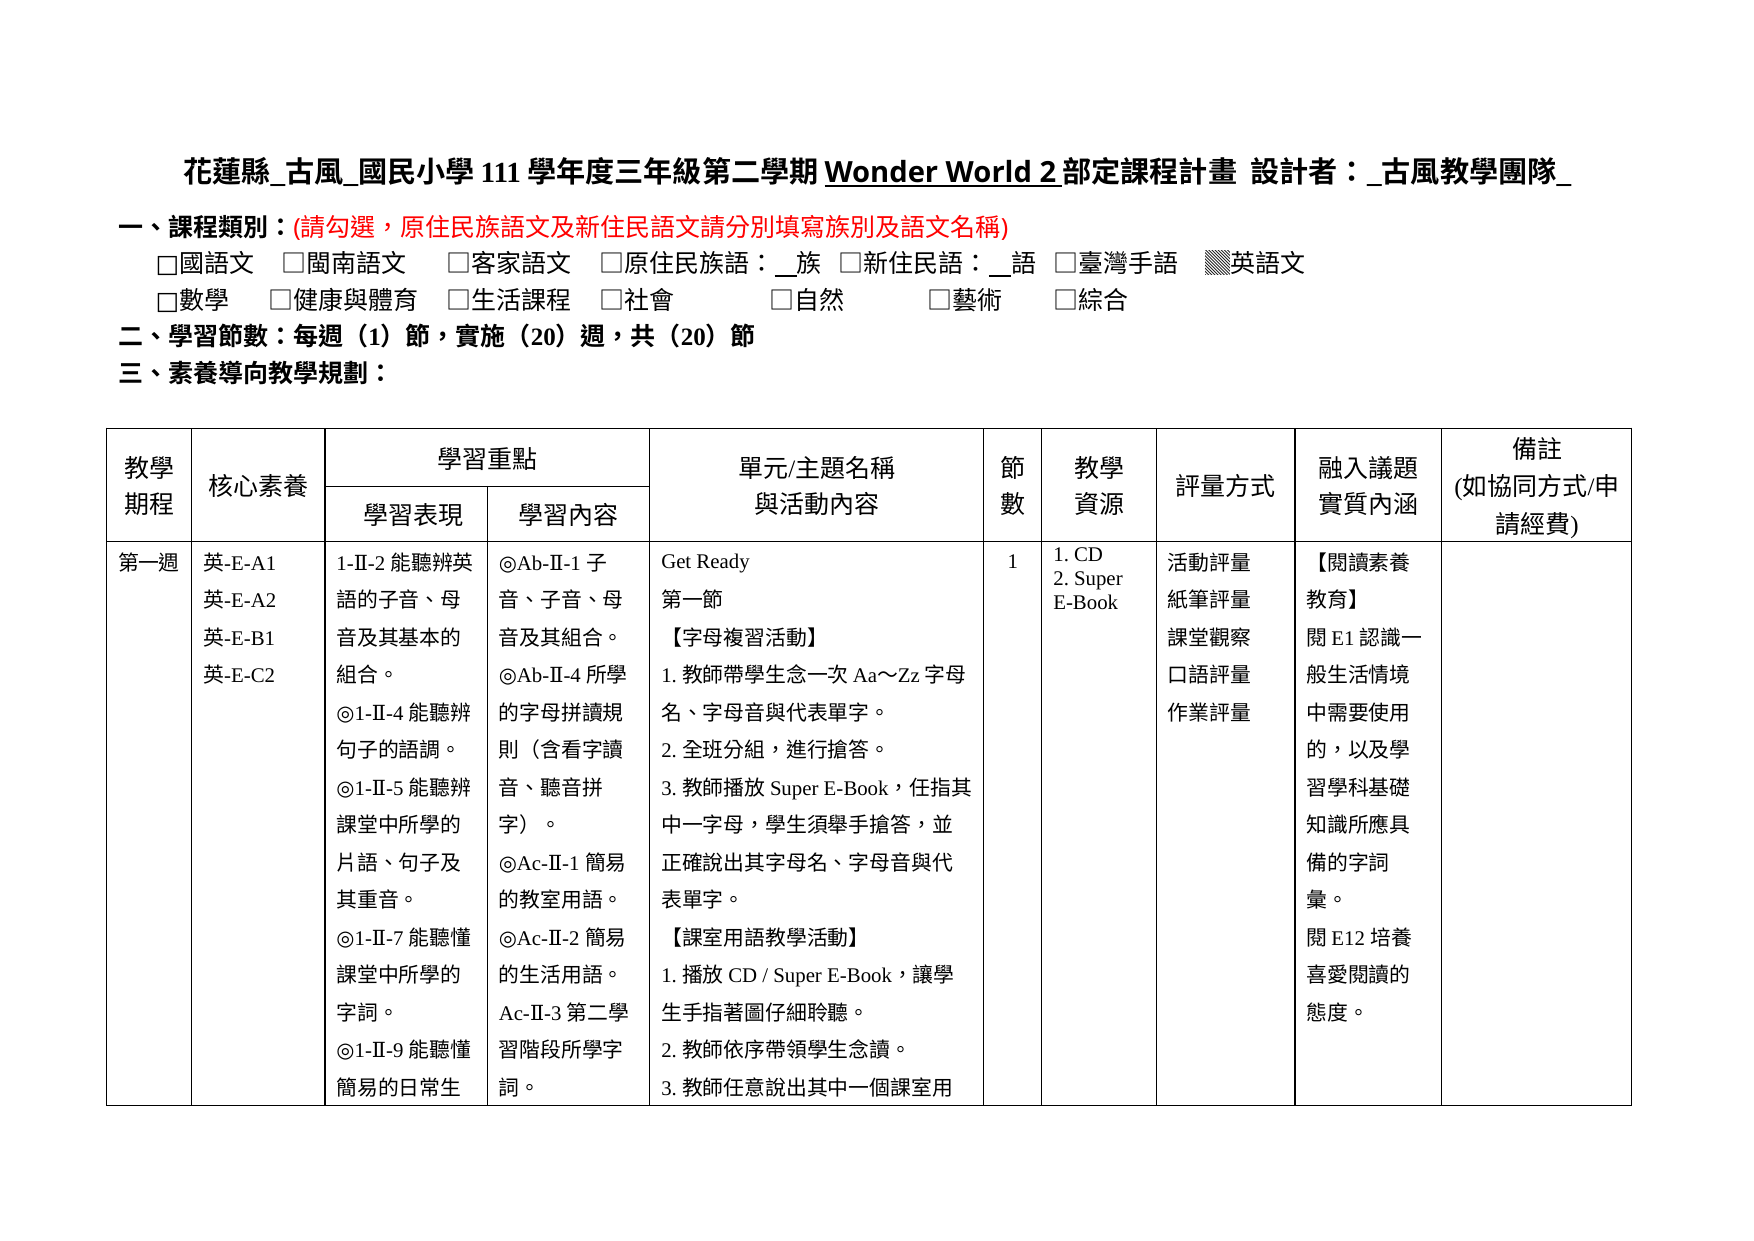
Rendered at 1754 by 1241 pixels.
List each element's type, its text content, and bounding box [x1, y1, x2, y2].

table_header 教學 資源 [1042, 429, 1156, 541]
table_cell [326, 542, 487, 1105]
table_header 備註 (如協同方式/申請經費) [1442, 429, 1631, 541]
list 二、學習節數：每週（1）節，實施（20）週，共（20）節 [118, 316, 1636, 353]
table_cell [1042, 542, 1156, 1105]
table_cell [650, 542, 983, 1105]
table_cell 學習表現 [326, 487, 487, 541]
list 三、素養導向教學規劃： [118, 353, 1636, 390]
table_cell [1157, 542, 1294, 1105]
text 花蓮縣_古風_國民小學111學年度三年級第二學期Wonder World 2部定課程計畫 設計者：_古風教學團隊_ [118, 133, 1636, 208]
table_cell 1 [984, 542, 1041, 1105]
table_header 學習重點 [326, 429, 649, 486]
table_cell 第一週 [107, 542, 191, 1105]
table_cell [1442, 542, 1631, 1105]
table_header 節數 [984, 429, 1041, 541]
table_header 核心素養 [192, 429, 324, 541]
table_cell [192, 542, 324, 1105]
text 一、課程類別：(請勾選，原住民族語文及新住民語文請分別填寫族別及語文名稱) [118, 208, 1636, 244]
table_cell 學習內容 [488, 487, 649, 541]
table_header 教學期程 [107, 429, 191, 541]
table_header 單元/主題名稱 與活動內容 [650, 429, 983, 541]
list □數學 □健康與體育 □生活課程 □社會 □自然 □藝術 □綜合 [155, 280, 1636, 316]
table_header 融入議題 實質內涵 [1296, 429, 1441, 541]
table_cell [488, 542, 649, 1105]
list □國語文 □閩南語文 □客家語文 □原住民族語： 族 □新住民語： 語 □臺灣手語 ▓英語文 [155, 244, 1636, 280]
table_header 評量方式 [1157, 429, 1294, 541]
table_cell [1296, 542, 1441, 1105]
